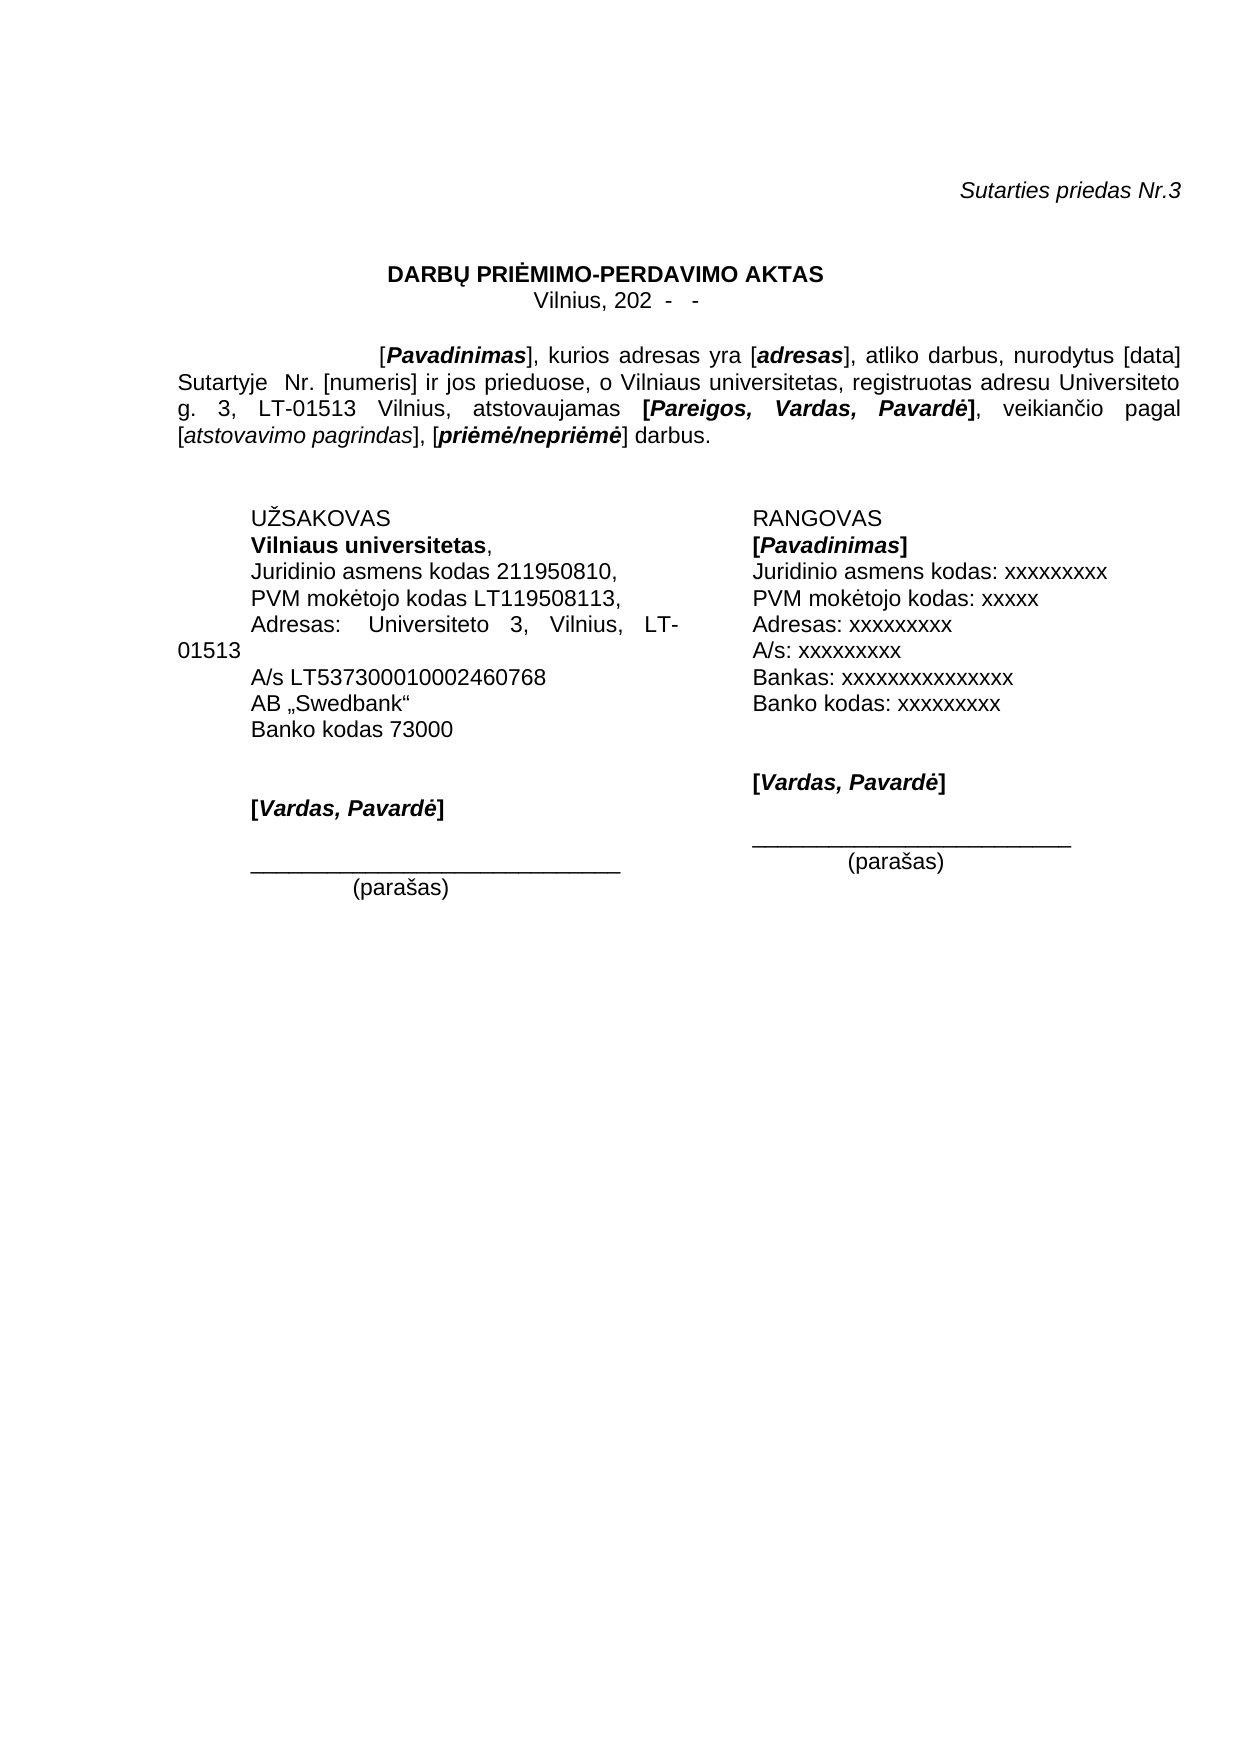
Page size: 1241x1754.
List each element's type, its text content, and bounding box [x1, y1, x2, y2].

table_header UŽSAKOVAS Vilniaus universitetas, Juridinio asmens kodas 211950810, PVM mokėtojo kodas LT119508113, Adresas: Universiteto 3, Vilnius, LT-01513 A/s LT537300010002460768 AB „Swedbank“ Banko kodas 73000 [Vardas, Pavardė] _____________________________ (parašas) [177, 505, 679, 927]
text Vilnius, 202 - - [177, 287, 1181, 314]
text [Pavadinimas], kurios adresas yra [adresas], atliko darbus, nurodytus [data] Sutartyje Nr. [numeris] ir jos prieduose, o Vilniaus universitetas, registruotas adresu Universiteto g. 3, LT-01513 Vilnius, atstovaujamas [Pareigos, Vardas, Pavardė], veikiančio pagal [atstovavimo pagrindas], [priėmė/nepriėmė] darbus. [177, 342, 1181, 448]
table_header RANGOVAS [Pavadinimas] Juridinio asmens kodas: xxxxxxxxx PVM mokėtojo kodas: xxxxx Adresas: xxxxxxxxx A/s: xxxxxxxxx Bankas: xxxxxxxxxxxxxxx Banko kodas: xxxxxxxxx [Vardas, Pavardė] _________________________ (parašas) [679, 505, 1180, 927]
text DARBŲ PRIĖMIMO-PERDAVIMO AKTAS [177, 261, 1181, 287]
text Sutarties priedas Nr.3 [177, 177, 1181, 203]
